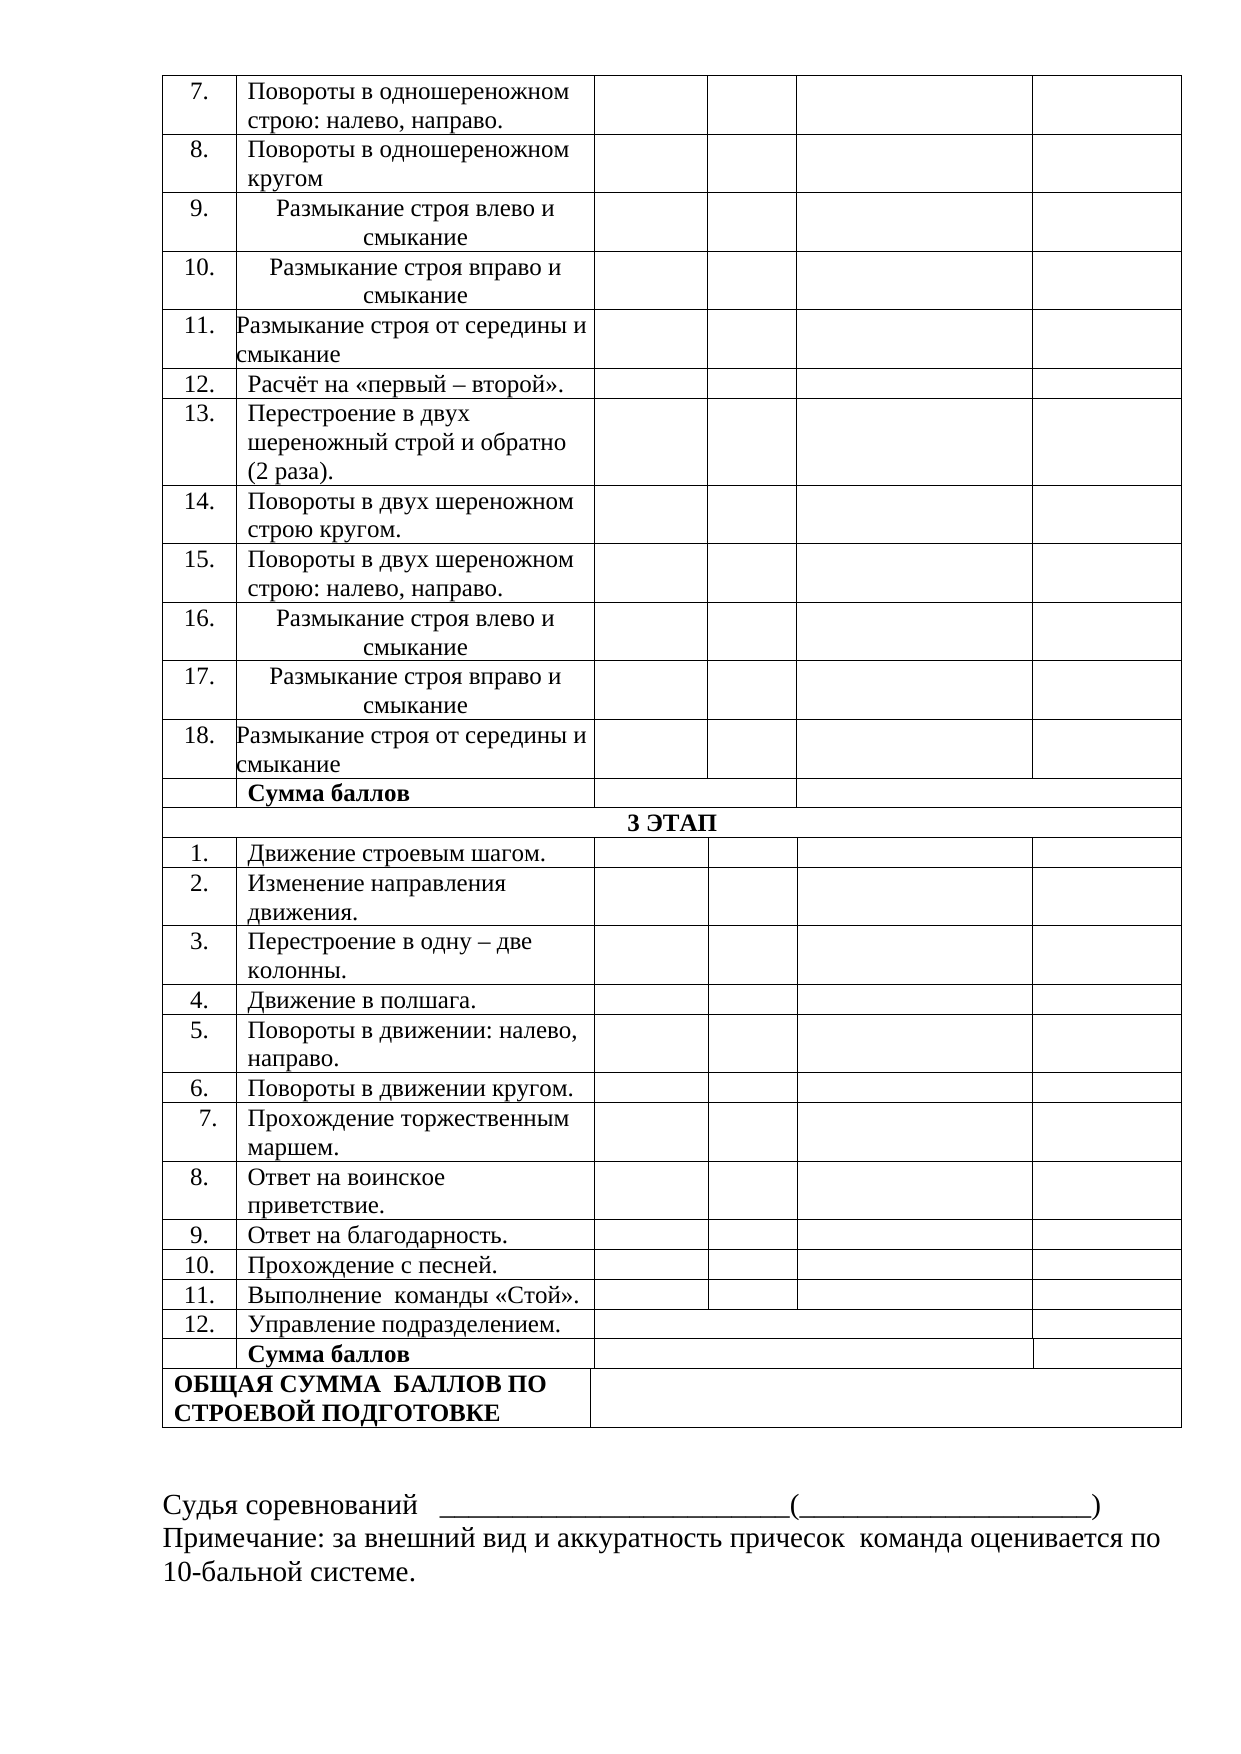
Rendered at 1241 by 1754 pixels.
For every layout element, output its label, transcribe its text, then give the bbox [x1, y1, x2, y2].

table_cell [798, 1103, 1032, 1161]
table_cell Размыкание строя от середины и смыкание [237, 720, 594, 777]
table_cell [1033, 369, 1181, 397]
table_cell [708, 661, 796, 719]
table_cell Ответ на благодарность. [237, 1220, 594, 1249]
table_cell [595, 868, 708, 925]
table_cell [1033, 544, 1181, 602]
table_cell [1033, 1015, 1181, 1072]
table_cell 8. [163, 1162, 236, 1219]
table_cell [595, 1220, 708, 1249]
table_cell [1033, 1073, 1181, 1102]
table_cell [1034, 1339, 1181, 1368]
table_cell [1033, 135, 1181, 192]
table_cell [1033, 399, 1181, 485]
table_cell [595, 985, 708, 1014]
table_cell Выполнение команды «Стой». [237, 1280, 594, 1308]
table_cell [709, 1073, 797, 1102]
table_cell [595, 779, 796, 807]
table_cell [709, 1220, 797, 1249]
table_cell 1. [163, 838, 236, 867]
table_cell 12. [163, 369, 236, 397]
table_cell 13. [163, 399, 236, 485]
table_cell [1033, 252, 1181, 309]
table_cell 8. [163, 135, 236, 192]
table_cell 15. [163, 544, 236, 602]
table_cell [797, 76, 1032, 133]
table_cell 18. [163, 720, 236, 777]
text Примечание: за внешний вид и аккуратность причесок команда оценивается по 10-бальной системе. [162, 1521, 1165, 1588]
table_cell Изменение направления движения. [237, 868, 594, 925]
table_cell [595, 544, 707, 602]
table_cell [798, 1280, 1032, 1308]
table_cell [797, 193, 1032, 251]
table_cell Движение в полшага. [237, 985, 594, 1014]
table_cell [708, 252, 796, 309]
table_cell [1033, 76, 1181, 133]
table_cell Сумма баллов [237, 1339, 594, 1368]
table_cell [708, 399, 796, 485]
table_cell [709, 838, 797, 867]
table_cell [708, 135, 796, 192]
table_cell [595, 252, 707, 309]
table_cell [709, 1280, 797, 1308]
table_cell [797, 661, 1032, 719]
table_cell [709, 985, 797, 1014]
table_cell [798, 926, 1032, 984]
table_cell 10. [163, 252, 236, 309]
table_cell 3. [163, 926, 236, 984]
table_cell 16. [163, 603, 236, 660]
table_cell 14. [163, 486, 236, 543]
table_cell [797, 252, 1032, 309]
table_cell [709, 1103, 797, 1161]
table_cell [163, 1339, 236, 1368]
table_cell Ответ на воинское приветствие. [237, 1162, 594, 1219]
table_cell [595, 486, 707, 543]
table_cell 17. [163, 661, 236, 719]
table_cell Размыкание строя вправо и смыкание [237, 661, 594, 719]
table_cell [595, 1015, 708, 1072]
table_cell 12. [163, 1310, 236, 1338]
table_cell Повороты в двух шереножном строю кругом. [237, 486, 594, 543]
table_cell Повороты в двух шереножном строю: налево, направо. [237, 544, 594, 602]
table_cell [595, 1103, 708, 1161]
table_cell [797, 603, 1032, 660]
table_cell [1033, 603, 1181, 660]
table_cell Прохождение с песней. [237, 1250, 594, 1279]
table_cell 7. [163, 76, 236, 133]
table_cell [595, 1310, 1032, 1338]
table_cell [595, 310, 707, 368]
table_cell [595, 661, 707, 719]
table_cell [798, 868, 1032, 925]
table_cell [709, 1250, 797, 1279]
table_cell [798, 1015, 1032, 1072]
table_cell [1033, 838, 1181, 867]
table_cell 2. [163, 868, 236, 925]
text Судья соревнований ________________________(____________________) [162, 1487, 1165, 1521]
table_cell [1033, 1280, 1181, 1308]
table_cell [595, 76, 707, 133]
table_cell [709, 926, 797, 984]
table_cell [595, 1073, 708, 1102]
table_cell 6. [163, 1073, 236, 1102]
table_cell [595, 193, 707, 251]
table_cell [1033, 868, 1181, 925]
table_cell [163, 779, 236, 807]
table_cell [595, 603, 707, 660]
table_cell [798, 1250, 1032, 1279]
table_cell Движение строевым шагом. [237, 838, 594, 867]
table_cell [1033, 486, 1181, 543]
table_cell [1033, 310, 1181, 368]
table_cell [595, 1339, 1033, 1368]
table_cell Сумма баллов [237, 779, 594, 807]
table_cell 9. [163, 193, 236, 251]
table_cell Повороты в одношереножном кругом [237, 135, 594, 192]
table_cell [709, 1162, 797, 1219]
table_cell [708, 193, 796, 251]
table_cell [797, 544, 1032, 602]
table_cell 4. [163, 985, 236, 1014]
table_cell [797, 720, 1032, 777]
table_cell [1033, 1162, 1181, 1219]
table_cell Повороты в одношереножном строю: налево, направо. [237, 76, 594, 133]
table_cell [595, 369, 707, 397]
table_cell [708, 369, 796, 397]
table_cell [1033, 193, 1181, 251]
table_cell 7. [163, 1103, 236, 1161]
table_cell [1033, 985, 1181, 1014]
table_cell [1033, 720, 1181, 777]
table_cell Размыкание строя от середины и смыкание [237, 310, 594, 368]
table_cell Прохождение торжественным маршем. [237, 1103, 594, 1161]
table_cell Перестроение в одну – две колонны. [237, 926, 594, 984]
table_cell Размыкание строя влево и смыкание [237, 193, 594, 251]
table_cell 9. [163, 1220, 236, 1249]
table_cell [708, 310, 796, 368]
table_cell Размыкание строя влево и смыкание [237, 603, 594, 660]
table_cell [708, 486, 796, 543]
table_cell [591, 1369, 1181, 1427]
table_cell Повороты в движении кругом. [237, 1073, 594, 1102]
table_cell [1033, 661, 1181, 719]
table_cell [709, 868, 797, 925]
table_cell [797, 399, 1032, 485]
table_cell 11. [163, 1280, 236, 1308]
table_cell [595, 135, 707, 192]
table_cell 5. [163, 1015, 236, 1072]
table_cell [798, 1073, 1032, 1102]
table_cell [595, 399, 707, 485]
table_cell Повороты в движении: налево, направо. [237, 1015, 594, 1072]
table_cell [595, 1280, 708, 1308]
table_cell [708, 76, 796, 133]
table_cell [797, 369, 1032, 397]
table_cell [797, 135, 1032, 192]
table_cell 11. [163, 310, 236, 368]
table_cell Перестроение в двух шереножный строй и обратно (2 раза). [237, 399, 594, 485]
table_cell [797, 486, 1032, 543]
table_cell [1033, 1250, 1181, 1279]
table_cell [1033, 926, 1181, 984]
table_cell [1033, 1310, 1181, 1338]
table_cell [709, 1015, 797, 1072]
table_cell [798, 985, 1032, 1014]
table_cell [595, 838, 708, 867]
table_cell [595, 926, 708, 984]
table_cell [797, 310, 1032, 368]
table_cell [798, 1162, 1032, 1219]
table_cell 10. [163, 1250, 236, 1279]
table_cell [1033, 1220, 1181, 1249]
table_cell Размыкание строя вправо и смыкание [237, 252, 594, 309]
table_cell ОБЩАЯ СУММА БАЛЛОВ ПО СТРОЕВОЙ ПОДГОТОВКЕ [163, 1369, 590, 1427]
table_cell [708, 603, 796, 660]
table_cell 3 ЭТАП [163, 808, 1181, 837]
table_cell [798, 1220, 1032, 1249]
table_cell [797, 779, 1181, 807]
table_cell [708, 544, 796, 602]
table_cell [595, 720, 707, 777]
table_cell [798, 838, 1032, 867]
table_cell Расчёт на «первый – второй». [237, 369, 594, 397]
table_cell [595, 1162, 708, 1219]
table_cell [708, 720, 796, 777]
table_cell [1033, 1103, 1181, 1161]
table_cell [595, 1250, 708, 1279]
table_cell Управление подразделением. [237, 1310, 594, 1338]
